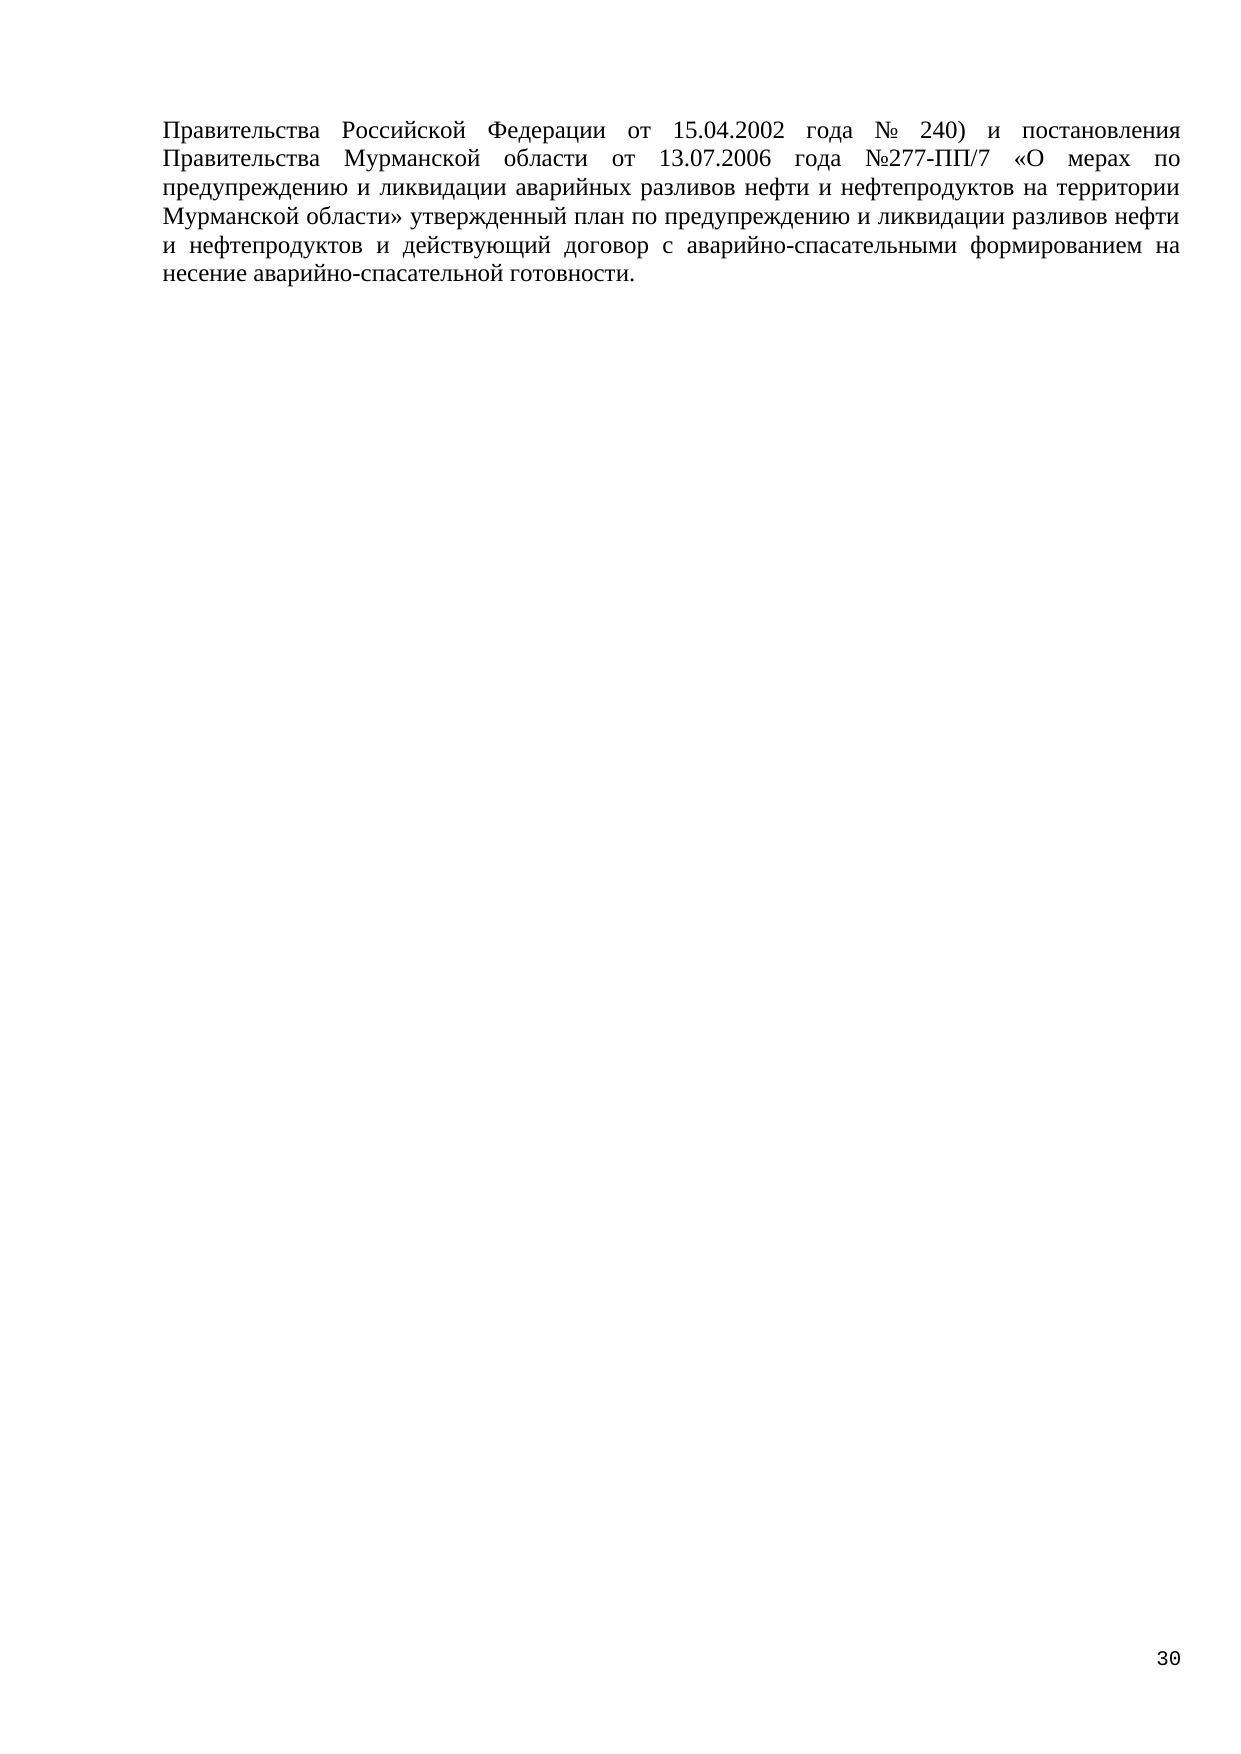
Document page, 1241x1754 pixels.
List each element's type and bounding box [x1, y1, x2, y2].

list [133, 115, 1181, 287]
